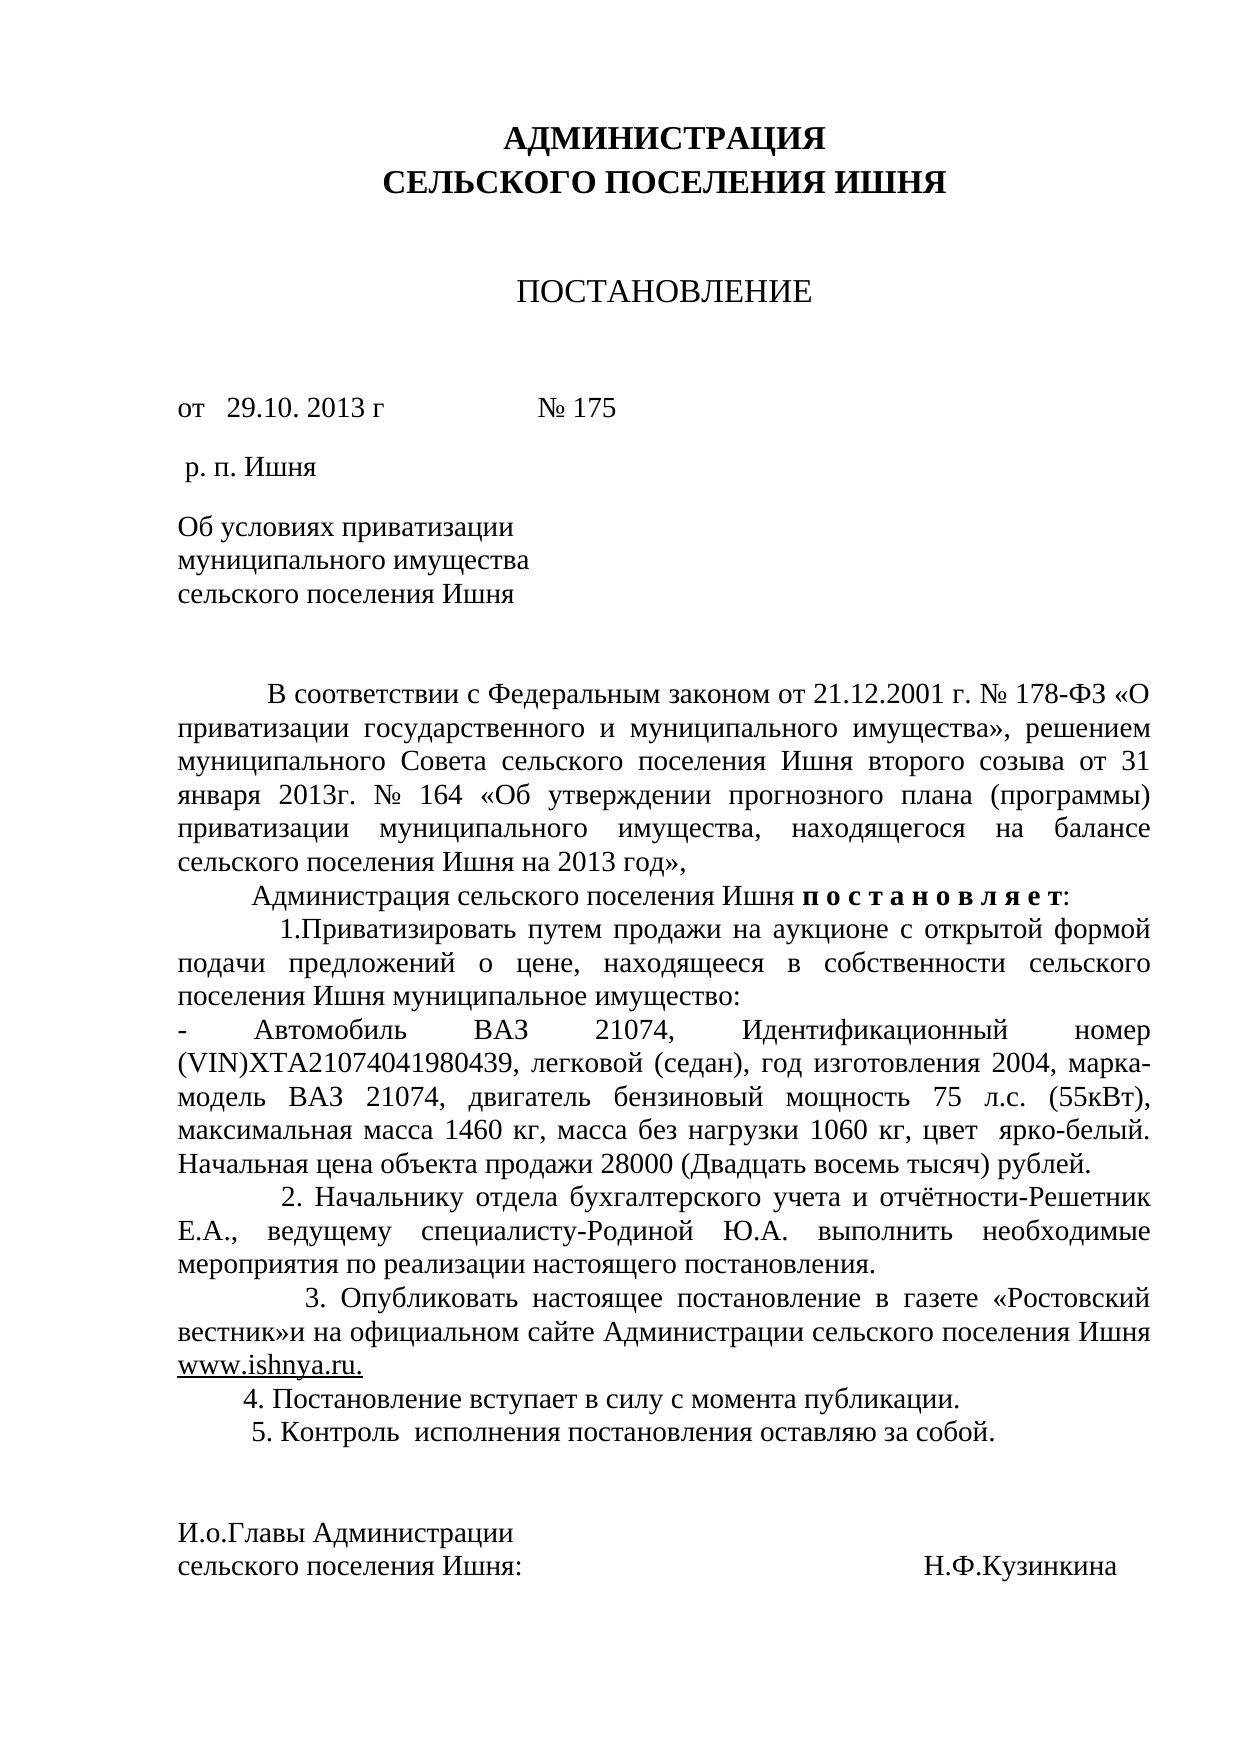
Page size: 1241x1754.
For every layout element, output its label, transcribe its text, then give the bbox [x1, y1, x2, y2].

text Об условиях приватизации [177, 509, 1152, 542]
text муниципального имущества [177, 542, 1152, 576]
text - Автомобиль ВАЗ 21074, Идентификационный номер (VIN)ХТА21074041980439, легковой (седан), год изготовления 2004, марка-модель ВАЗ 21074, двигатель бензиновый мощность 75 л.с. (55кВт), максимальная масса 1460 кг, масса без нагрузки 1060 кг, цвет ярко-белый. Начальная цена объекта продажи 28000 (Двадцать восемь тысяч) рублей. [177, 1012, 1152, 1179]
text сельского поселения Ишня [177, 576, 1152, 609]
text сельского поселения Ишня: Н.Ф.Кузинкина [177, 1548, 1152, 1582]
text р. п. Ишня [177, 449, 1152, 483]
text АДМИНИСТРАЦИЯ [177, 118, 1152, 156]
text 3. Опубликовать настоящее постановление в газете «Ростовский вестник»и на официальном сайте Администрации сельского поселения Ишня www.ishnya.ru. [177, 1280, 1152, 1381]
text 4. Постановление вступает в силу с момента публикации. [177, 1381, 1152, 1414]
text ПОСТАНОВЛЕНИЕ [177, 271, 1152, 309]
text СЕЛЬСКОГО ПОСЕЛЕНИЯ ИШНЯ [177, 162, 1152, 201]
text от 29.10. 2013 г № 175 [177, 390, 1152, 423]
text И.о.Главы Администрации [177, 1515, 1152, 1548]
text В соответствии с Федеральным законом от 21.12.2001 г. № 178-ФЗ «О приватизации государственного и муниципального имущества», решением муниципального Совета сельского поселения Ишня второго созыва от 31 января 2013г. № 164 «Об утверждении прогнозного плана (программы) приватизации муниципального имущества, находящегося на балансе сельского поселения Ишня на 2013 год», [177, 676, 1152, 878]
text Администрация сельского поселения Ишня п о с т а н о в л я е т: [177, 878, 1152, 911]
text 2. Начальнику отдела бухгалтерского учета и отчётности-Решетник Е.А., ведущему специалисту-Родиной Ю.А. выполнить необходимые мероприятия по реализации настоящего постановления. [177, 1179, 1152, 1280]
text 1.Приватизировать путем продажи на аукционе с открытой формой подачи предложений о цене, находящееся в собственности сельского поселения Ишня муниципальное имущество: [177, 911, 1152, 1012]
text 5. Контроль исполнения постановления оставляю за собой. [177, 1414, 1152, 1448]
